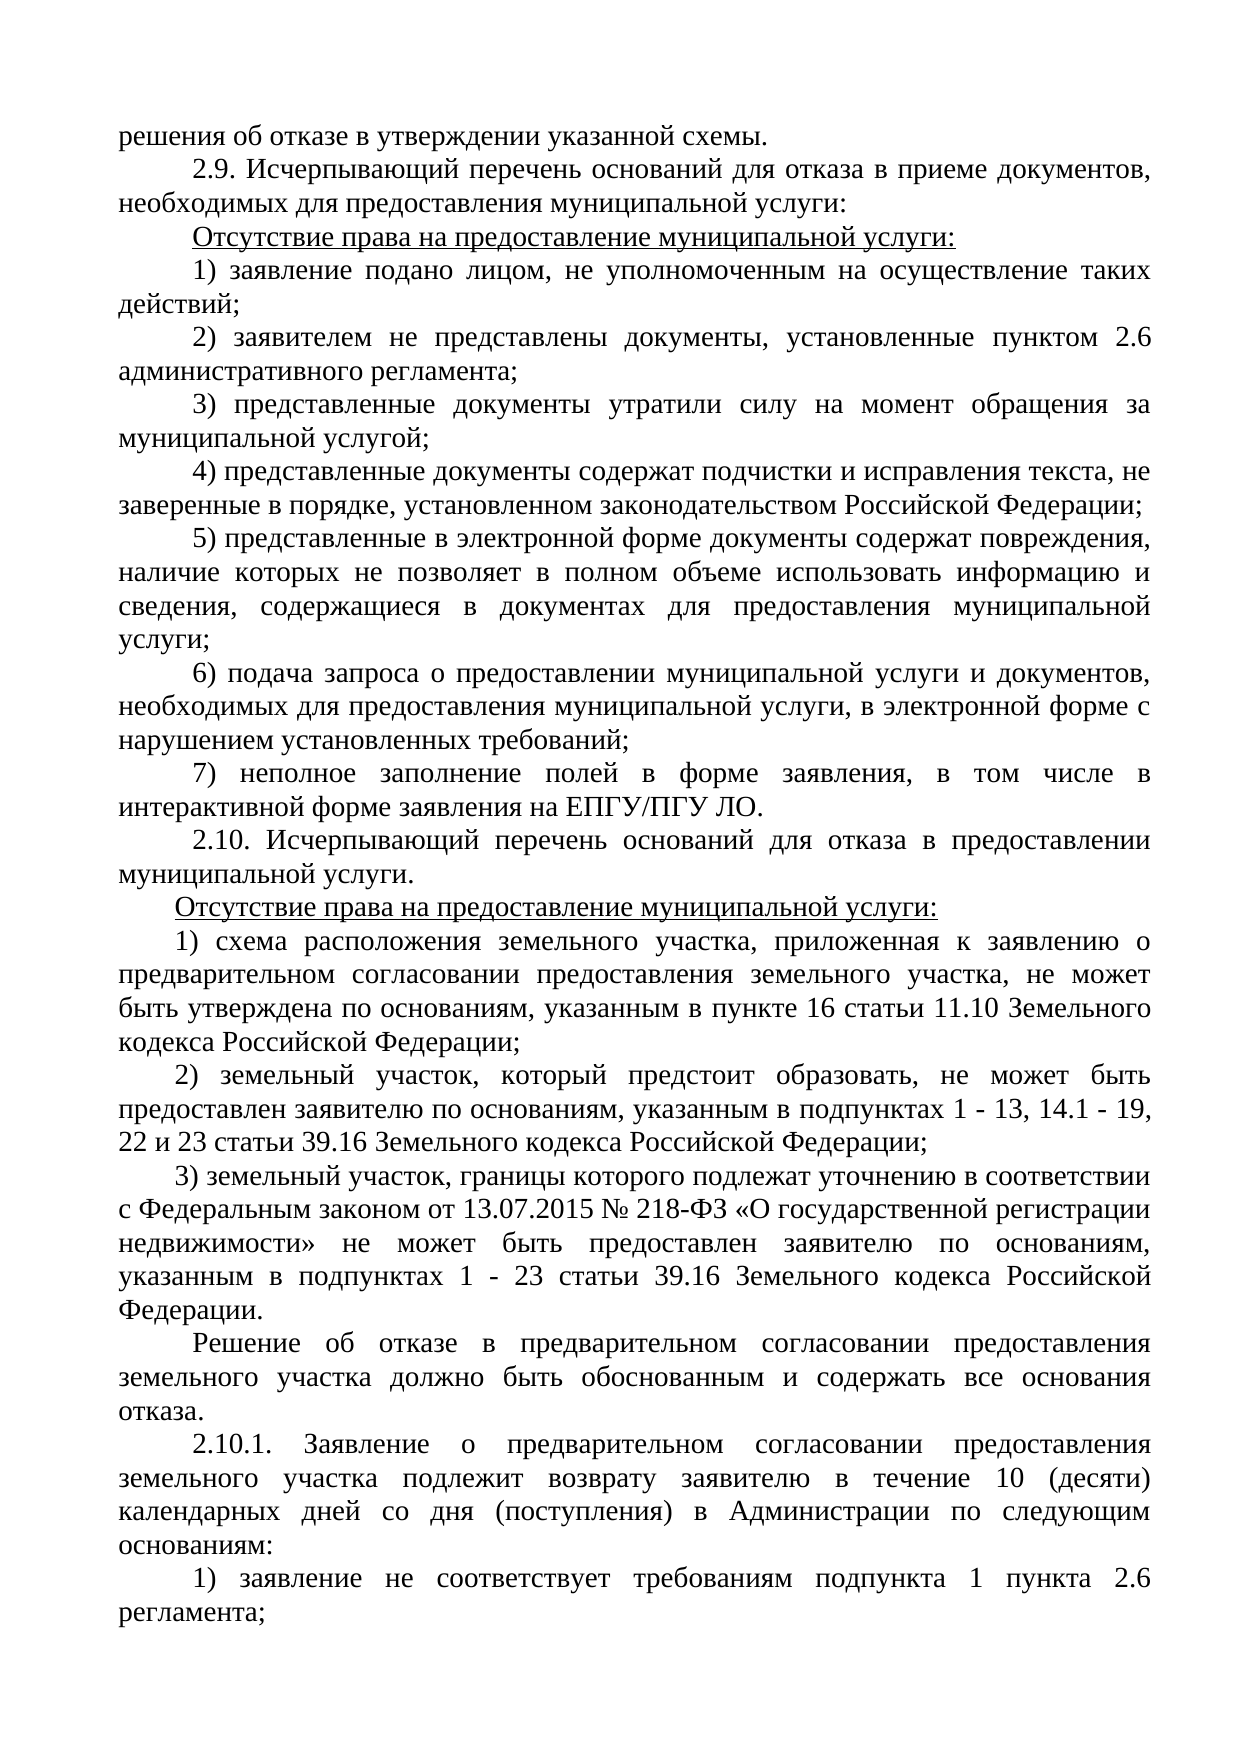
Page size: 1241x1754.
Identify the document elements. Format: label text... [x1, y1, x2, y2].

text 2) земельный участок, который предстоит образовать, не может быть предоставлен заявителю по основаниям, указанным в подпунктах 1 - 13, 14.1 - 19, 22 и 23 статьи 39.16 Земельного кодекса Российской Федерации; [118, 1057, 1152, 1158]
text 5) представленные в электронной форме документы содержат повреждения, наличие которых не позволяет в полном объеме использовать информацию и сведения, содержащиеся в документах для предоставления муниципальной услуги; [118, 521, 1152, 655]
text 2) заявителем не представлены документы, установленные пунктом 2.6 административного регламента; [118, 319, 1152, 386]
text 7) неполное заполнение полей в форме заявления, в том числе в интерактивной форме заявления на ЕПГУ/ПГУ ЛО. [118, 755, 1152, 822]
text 1) схема расположения земельного участка, приложенная к заявлению о предварительном согласовании предоставления земельного участка, не может быть утверждена по основаниям, указанным в пункте 16 статьи 11.10 Земельного кодекса Российской Федерации; [118, 923, 1152, 1057]
text Отсутствие права на предоставление муниципальной услуги: [118, 889, 1152, 923]
text 3) представленные документы утратили силу на момент обращения за муниципальной услугой; [118, 386, 1152, 453]
text Решение об отказе в предварительном согласовании предоставления земельного участка должно быть обоснованным и содержать все основания отказа. [118, 1326, 1152, 1426]
text 2.10. Исчерпывающий перечень оснований для отказа в предоставлении муниципальной услуги. [118, 822, 1152, 889]
text 2.9. Исчерпывающий перечень оснований для отказа в приеме документов, необходимых для предоставления муниципальной услуги: [118, 152, 1152, 219]
text 2.10.1. Заявление о предварительном согласовании предоставления земельного участка подлежит возврату заявителю в течение 10 (десяти) календарных дней со дня (поступления) в Администрации по следующим основаниям: [118, 1426, 1152, 1560]
text 6) подача запроса о предоставлении муниципальной услуги и документов, необходимых для предоставления муниципальной услуги, в электронной форме с нарушением установленных требований; [118, 655, 1152, 755]
text 1) заявление подано лицом, не уполномоченным на осуществление таких действий; [118, 252, 1152, 319]
text Отсутствие права на предоставление муниципальной услуги: [118, 219, 1152, 252]
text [118, 118, 1152, 152]
text 3) земельный участок, границы которого подлежат уточнению в соответствии с Федеральным законом от 13.07.2015 № 218-ФЗ «О государственной регистрации недвижимости» не может быть предоставлен заявителю по основаниям, указанным в подпунктах 1 - 23 статьи 39.16 Земельного кодекса Российской Федерации. [118, 1158, 1152, 1326]
text 4) представленные документы содержат подчистки и исправления текста, не заверенные в порядке, установленном законодательством Российской Федерации; [118, 453, 1152, 521]
text 1) заявление не соответствует требованиям подпункта 1 пункта 2.6 регламента; [118, 1560, 1152, 1627]
